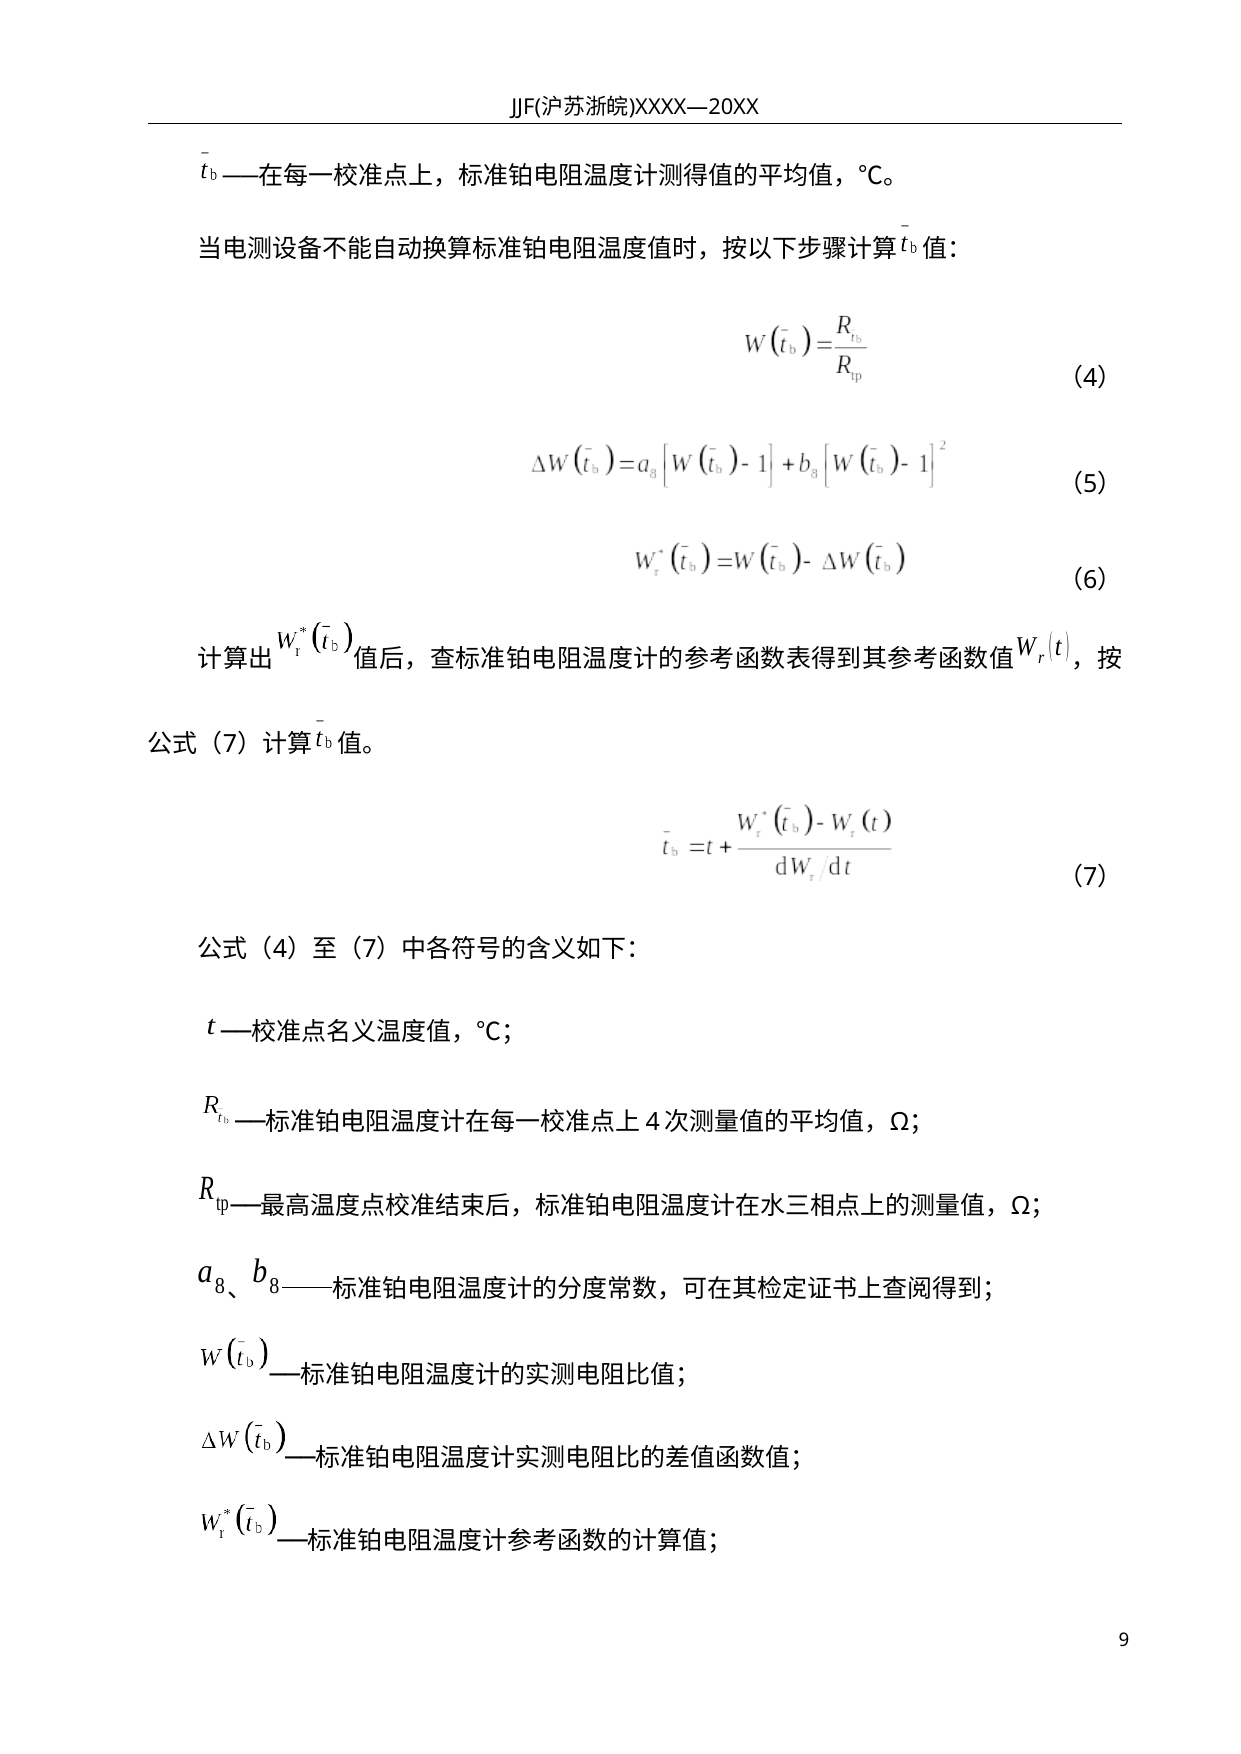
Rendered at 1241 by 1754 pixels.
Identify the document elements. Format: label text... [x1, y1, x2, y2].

text 计算出值后，查标准铂电阻温度计的参考函数表得到其参考函数值，按公式（7）计算值。 [148, 617, 1122, 780]
text 、──标准铂电阻温度计的分度常数，可在其检定证书上查阅得到； [148, 1246, 1122, 1311]
text （6） [413, 534, 1122, 599]
text ──最高温度点校准结束后，标准铂电阻温度计在水三相点上的测量值，Ω； [148, 1163, 1122, 1228]
text ──标准铂电阻温度计实测电阻比的差值函数值； [148, 1412, 1122, 1477]
text 当电测设备不能自动换算标准铂电阻温度值时，按以下步骤计算值： [148, 220, 1122, 285]
text 公式（4）至（7）中各符号的含义如下： [148, 914, 1122, 979]
text ──标准铂电阻温度计在每一校准点上4次测量值的平均值，Ω； [148, 1080, 1122, 1145]
text （7） [148, 798, 1122, 896]
text ──校准点名义温度值，℃； [148, 997, 1122, 1062]
text ──标准铂电阻温度计的实测电阻比值； [148, 1329, 1122, 1394]
text （4） [413, 303, 1122, 401]
text （5） [413, 419, 1122, 516]
text ──标准铂电阻温度计参考函数的计算值； [148, 1496, 1122, 1561]
text ──在每一校准点上，标准铂电阻温度计测得值的平均值，℃。 [148, 137, 1122, 202]
